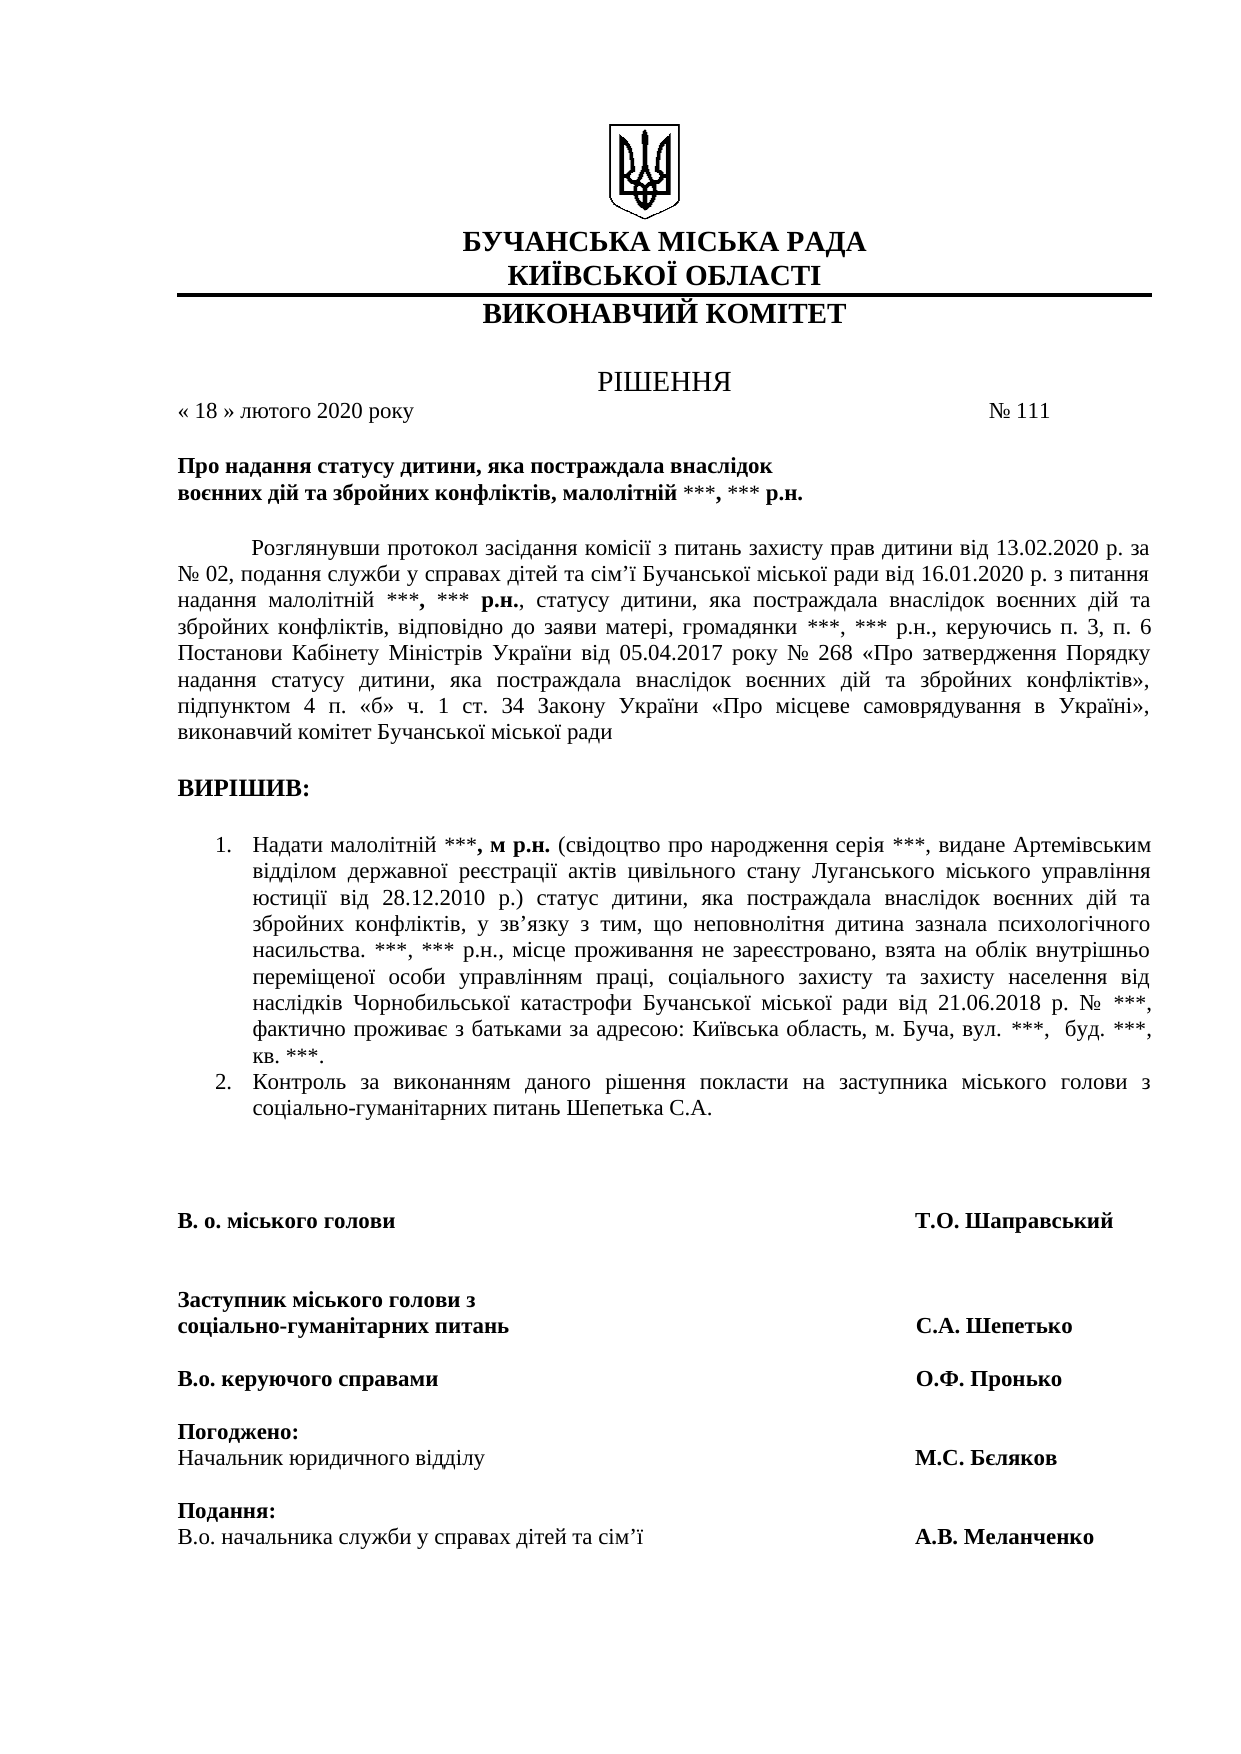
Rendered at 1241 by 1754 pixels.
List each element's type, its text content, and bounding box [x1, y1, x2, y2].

text Про надання статусу дитини, яка постраждала внаслідок воєнних дій та збройних конфліктів, малолітній ***, *** р.н. [177, 452, 812, 505]
text БУЧАНСЬКА МІСЬКА РАДА [177, 224, 1152, 258]
text соціально-гуманітарних питань С.А. Шепетько [177, 1312, 1152, 1339]
text Погоджено: [177, 1418, 1152, 1444]
text ВИКОНАВЧИЙ КОМІТЕТ [177, 297, 1152, 330]
text В.о. начальника служби у справах дітей та сім’ї А.В. Меланченко [177, 1523, 1152, 1550]
text КИЇВСЬКОЇ ОБЛАСТІ [177, 258, 1152, 293]
text ВИРІШИВ: [177, 773, 1152, 802]
text Подання: [177, 1497, 1152, 1523]
text « 18 » лютого 2020 року № 111 [177, 397, 1152, 424]
text Розглянувши протокол засідання комісії з питань захисту прав дитини від 13.02.2020 р. за № 02, подання служби у справах дітей та сім’ї Бучанської міської ради від 16.01.2020 р. з питання надання малолітній ***, *** р.н., статусу дитини, яка постраждала внаслідок воєнних дій та збройних конфліктів, відповідно до заяви матері, громадянки ***, *** р.н., керуючись п. 3, п. 6 Постанови Кабінету Міністрів України від 05.04.2017 року № 268 «Про затвердження Порядку надання статусу дитини, яка постраждала внаслідок воєнних дій та збройних конфліктів», підпунктом 4 п. «б» ч. 1 ст. 34 Закону України «Про місцеве самоврядування в Україні», виконавчий комітет Бучанської міської ради [177, 534, 1152, 745]
text Начальник юридичного відділу М.С. Бєляков [177, 1444, 1152, 1471]
list Контроль за виконанням даного рішення покласти на заступника міського голови з соціально-гуманітарних питань Шепетька С.А. [215, 1068, 1152, 1121]
list Надати малолітній ***, м р.н. (свідоцтво про народження серія ***, видане Артемівським відділом державної реєстрації актів цивільного стану Луганського міського управління юстиції від 28.12.2010 р.) статус дитини, яка постраждала внаслідок воєнних дій та збройних конфліктів, у зв’язку з тим, що неповнолітня дитина зазнала психологічного насильства. ***, *** р.н., місце проживання не зареєстровано, взята на облік внутрішньо переміщеної особи управлінням праці, соціального захисту та захисту населення від наслідків Чорнобильської катастрофи Бучанської міської ради від 21.06.2018 р. № ***, фактично проживає з батьками за адресою: Київська область, м. Буча, вул. ***, буд. ***, кв. ***. [215, 831, 1152, 1068]
text Заступник міського голови з [177, 1286, 1152, 1312]
text РІШЕННЯ [177, 364, 1152, 397]
text В. о. міського голови Т.О. Шаправський [177, 1207, 1152, 1233]
text В.о. керуючого справами О.Ф. Пронько [177, 1365, 1152, 1392]
